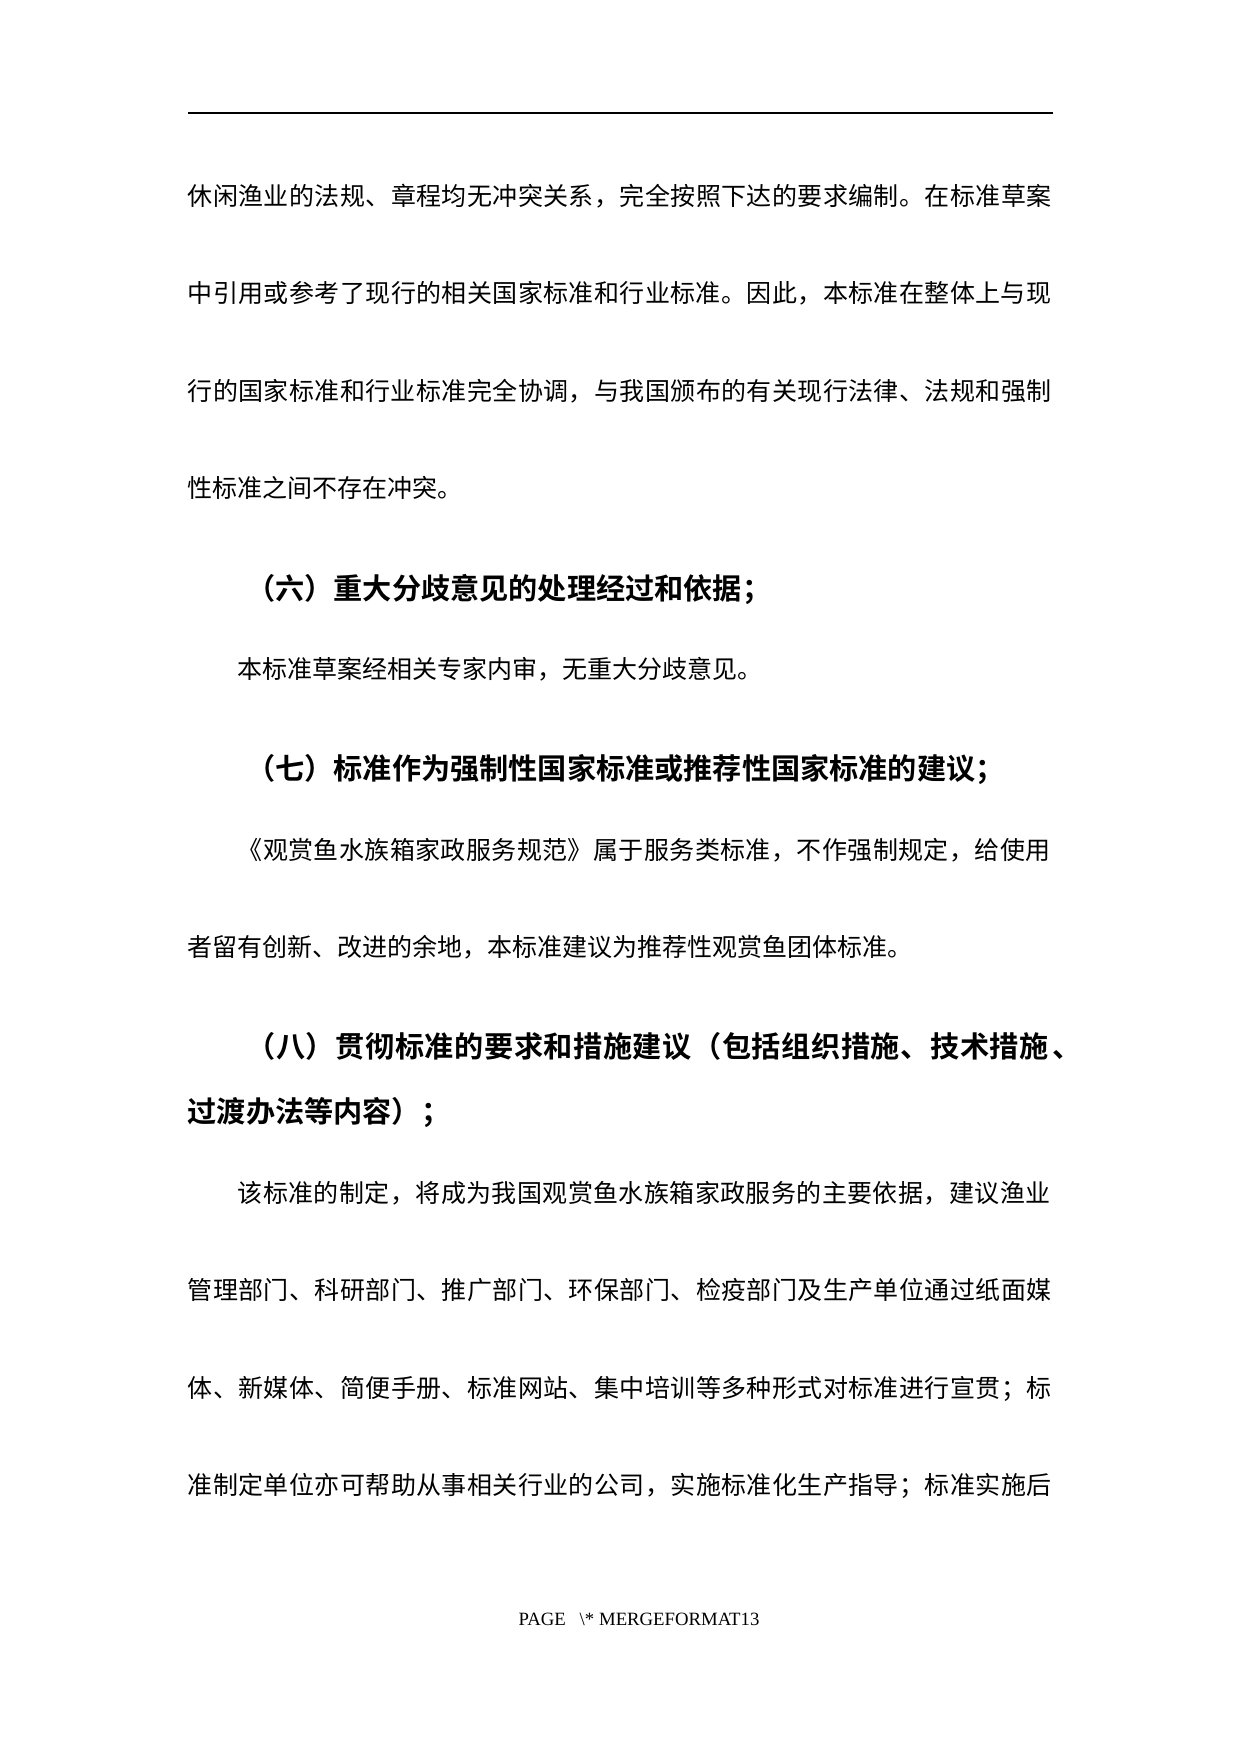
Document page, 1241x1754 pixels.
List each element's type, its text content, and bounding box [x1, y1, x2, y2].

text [187, 162, 1053, 519]
text 《观赏鱼水族箱家政服务规范》属于服务类标准，不作强制规定，给使用者留有创新、改进的余地，本标准建议为推荐性观赏鱼团体标准。 [187, 816, 1053, 978]
text （八）贯彻标准的要求和措施建议（包括组织措施、技术措施、过渡办法等内容）； [187, 1013, 1053, 1143]
text （七）标准作为强制性国家标准或推荐性国家标准的建议； [187, 734, 1053, 799]
text （六）重大分歧意见的处理经过和依据； [187, 554, 1053, 619]
text 本标准草案经相关专家内审，无重大分歧意见。 [187, 635, 1053, 700]
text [187, 1159, 1053, 1516]
